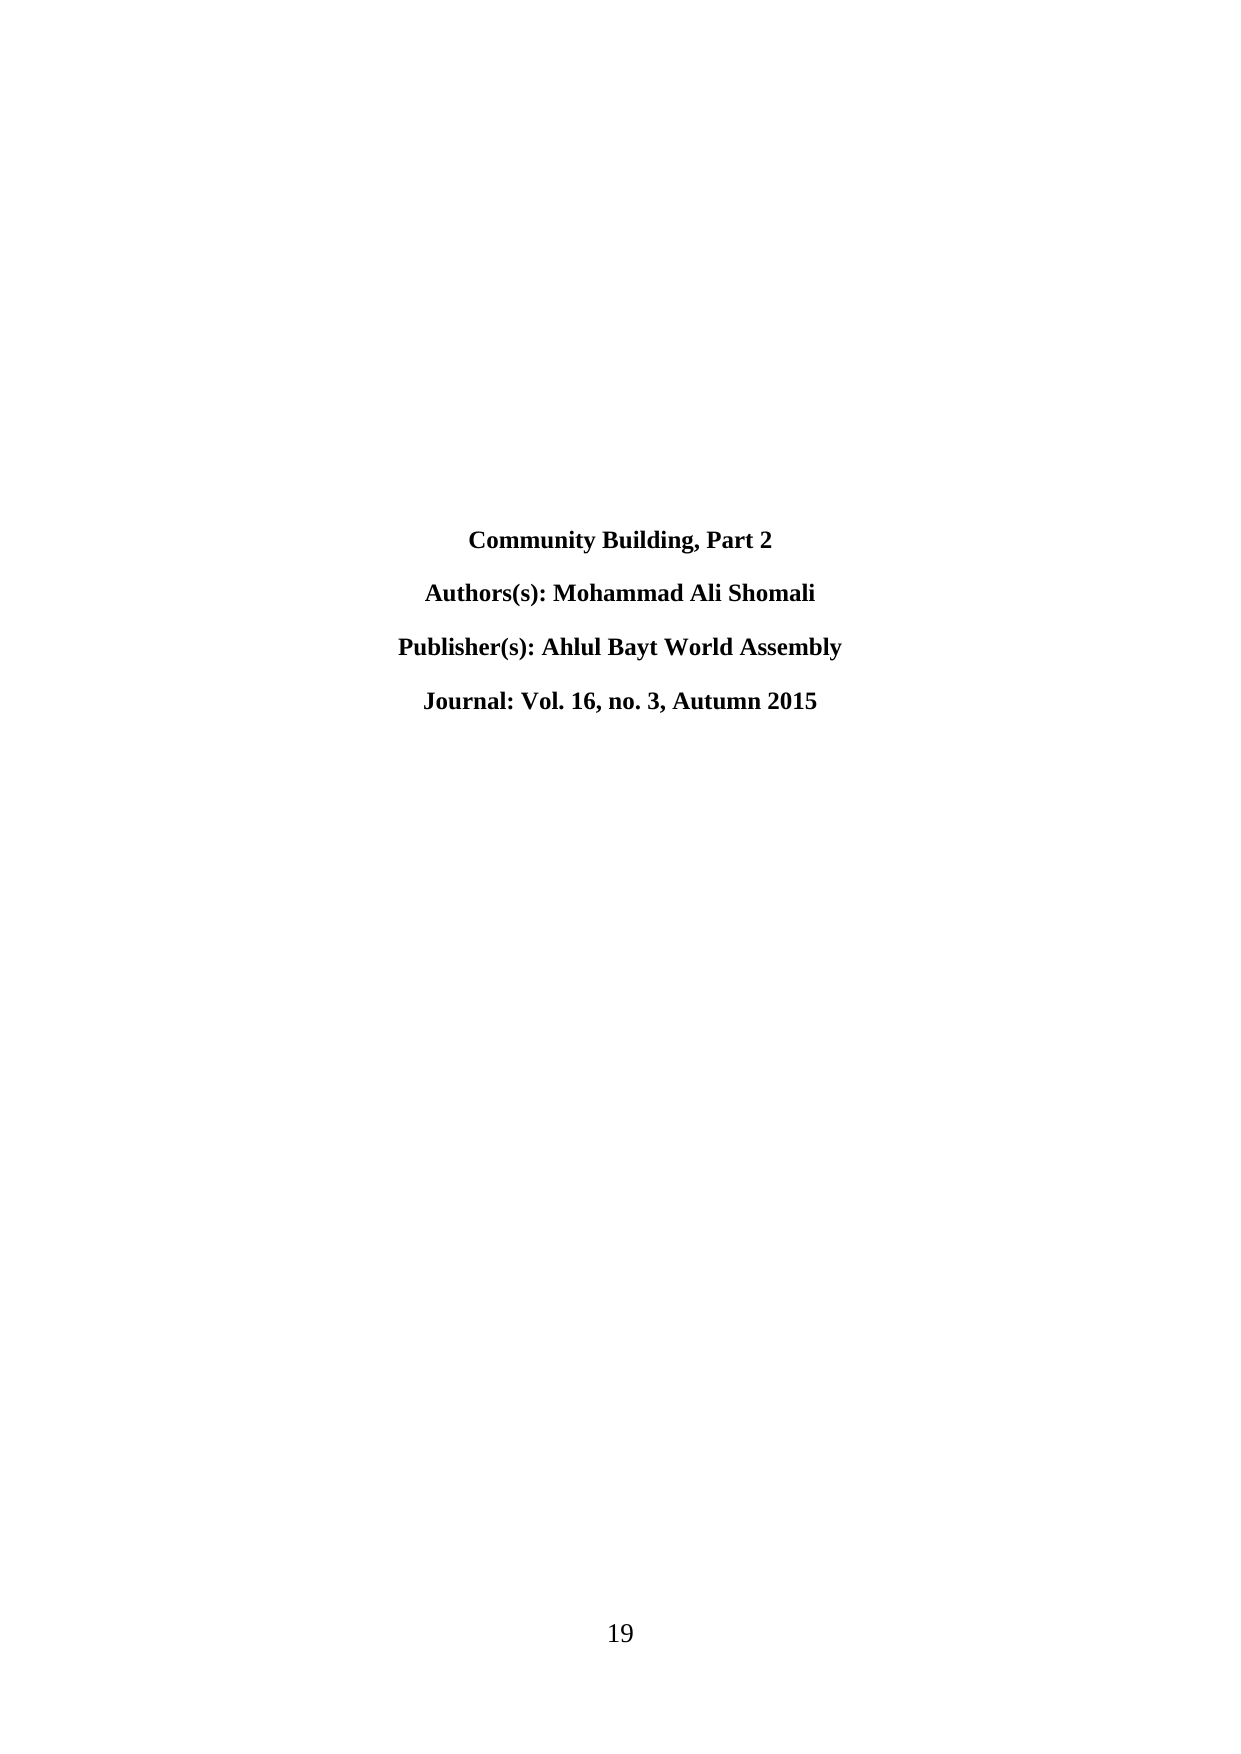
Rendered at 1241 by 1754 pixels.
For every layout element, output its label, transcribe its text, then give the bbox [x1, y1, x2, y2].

text Journal: Vol. 16, no. 3, Autumn 2015 [236, 686, 1004, 715]
text Authors(s): Mohammad Ali Shomali [236, 578, 1004, 607]
text Publisher(s): Ahlul Bayt World Assembly [236, 632, 1004, 661]
text Community Building, Part 2 [236, 525, 1004, 553]
